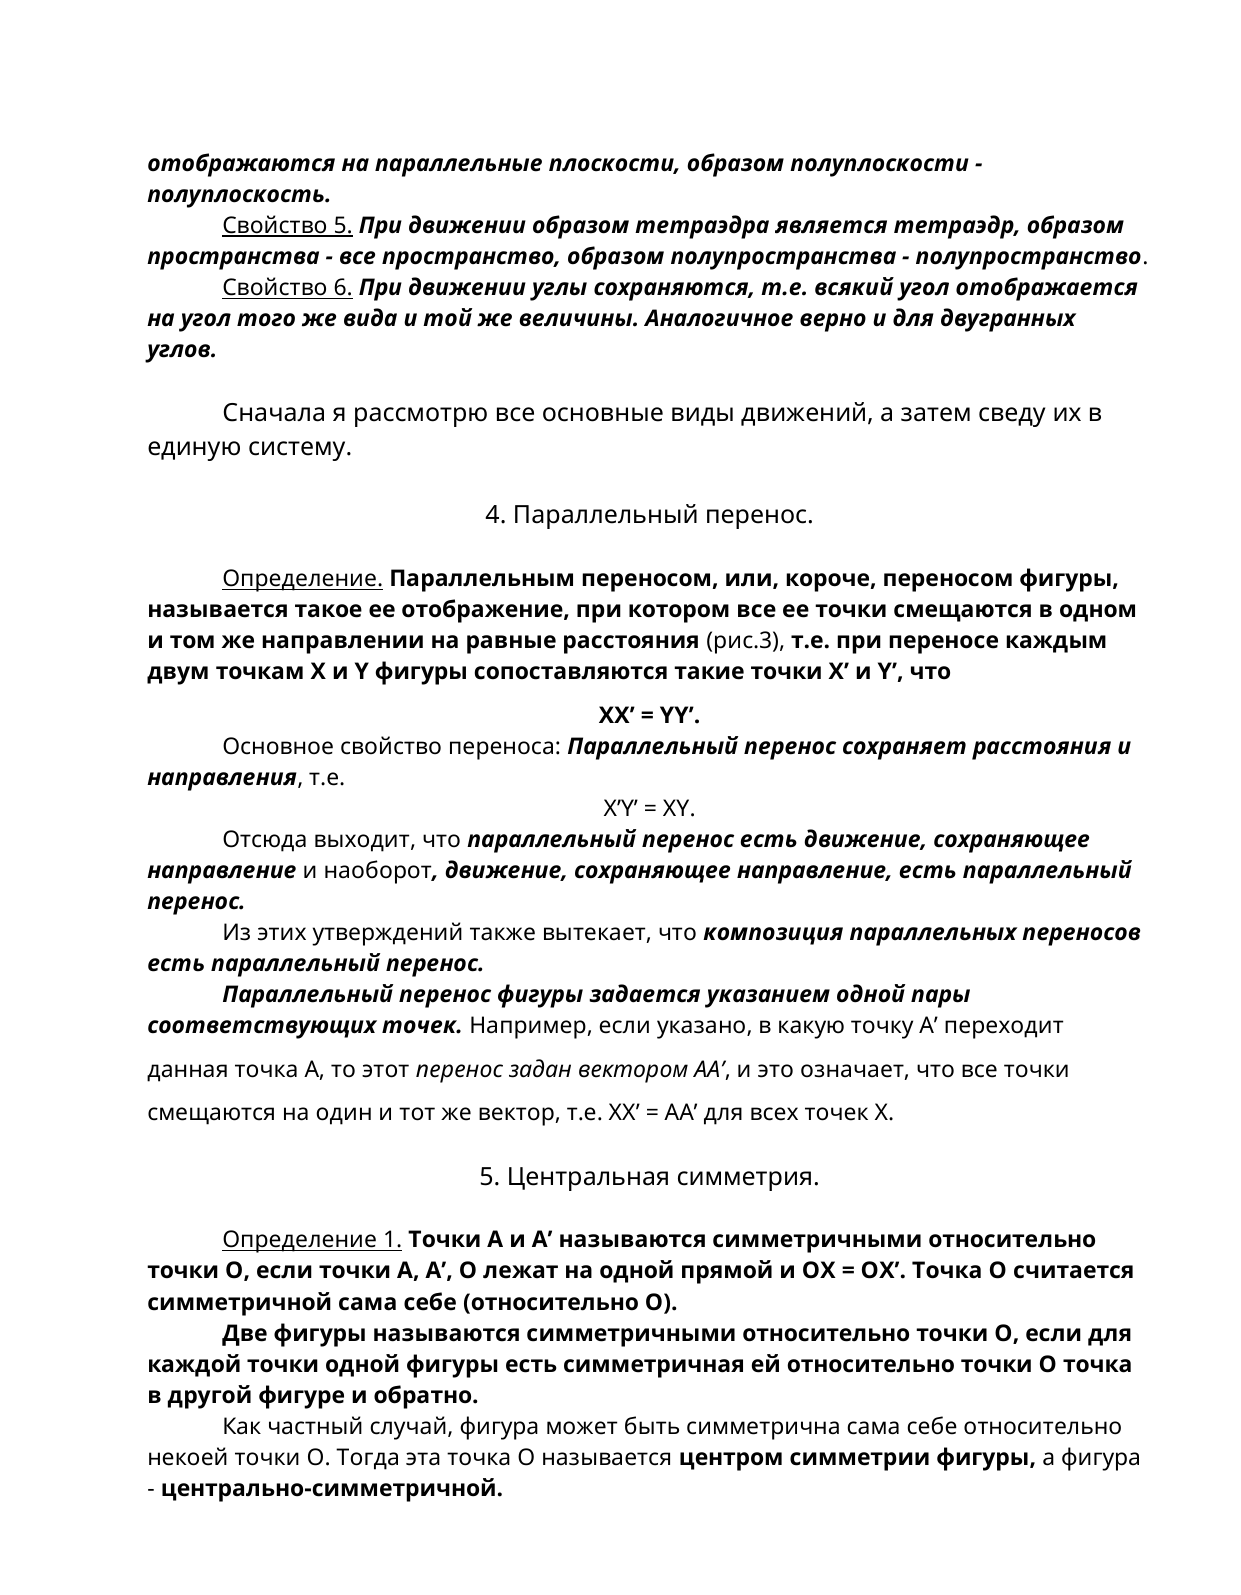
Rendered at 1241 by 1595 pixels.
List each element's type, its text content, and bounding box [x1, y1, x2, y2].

text Определение. Параллельным переносом, или, короче, переносом фигуры, называется такое ее отображение, при котором все ее точки смещаются в одном и том же направлении на равные расстояния (рис.3), т.е. при переносе каждым двум точкам X и Y фигуры сопоставляются такие точки X’ и Y’, что [147, 562, 1152, 686]
text Определение 1. Точки A и A’ называются симметричными относительно точки О, если точки A, A’, O лежат на одной прямой и OX = OX’. Точка О считается симметричной сама себе (относительно О). [147, 1223, 1152, 1317]
text Отсюда выходит, что параллельный перенос есть движение, сохраняющее направление и наоборот, движение, сохраняющее направление, есть параллельный перенос. [147, 823, 1152, 916]
text Свойство 5. При движении образом тетраэдра является тетраэдр, образом пространства - все пространство, образом полупространства - полупространство. [147, 209, 1152, 271]
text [147, 147, 1152, 209]
text Из этих утверждений также вытекает, что композиция параллельных переносов есть параллельный перенос. [147, 916, 1152, 978]
text Как частный случай, фигура может быть симметрична сама себе относительно некоей точки О. Тогда эта точка О называется центром симметрии фигуры, а фигура - центрально-симметричной. [147, 1410, 1152, 1503]
text XX’ = YY’. [147, 699, 1152, 730]
text X’Y’ = XY. [147, 792, 1152, 823]
text Сначала я рассмотрю все основные виды движений, а затем сведу их в единую систему. [147, 395, 1152, 463]
text 4. Параллельный перенос. [147, 497, 1152, 531]
text Две фигуры называются симметричными относительно точки О, если для каждой точки одной фигуры есть симметричная ей относительно точки О точка в другой фигуре и обратно. [147, 1317, 1152, 1410]
text Параллельный перенос фигуры задается указанием одной пары соответствующих точек. Например, если указано, в какую точку A’ переходит [147, 978, 1152, 1040]
text смещаются на один и тот же вектор, т.е. XX’ = AA’ для всех точек Х. [147, 1096, 1152, 1127]
text Основное свойство переноса: Параллельный перенос сохраняет расстояния и направления, т.е. [147, 730, 1152, 792]
text данная точка A, то этот перенос задан вектором AA’, и это означает, что все точки [147, 1053, 1152, 1084]
text Свойство 6. При движении углы сохраняются, т.е. всякий угол отображается на угол того же вида и той же величины. Аналогичное верно и для двугранных углов. [147, 271, 1152, 364]
text 5. Центральная симметрия. [147, 1158, 1152, 1192]
